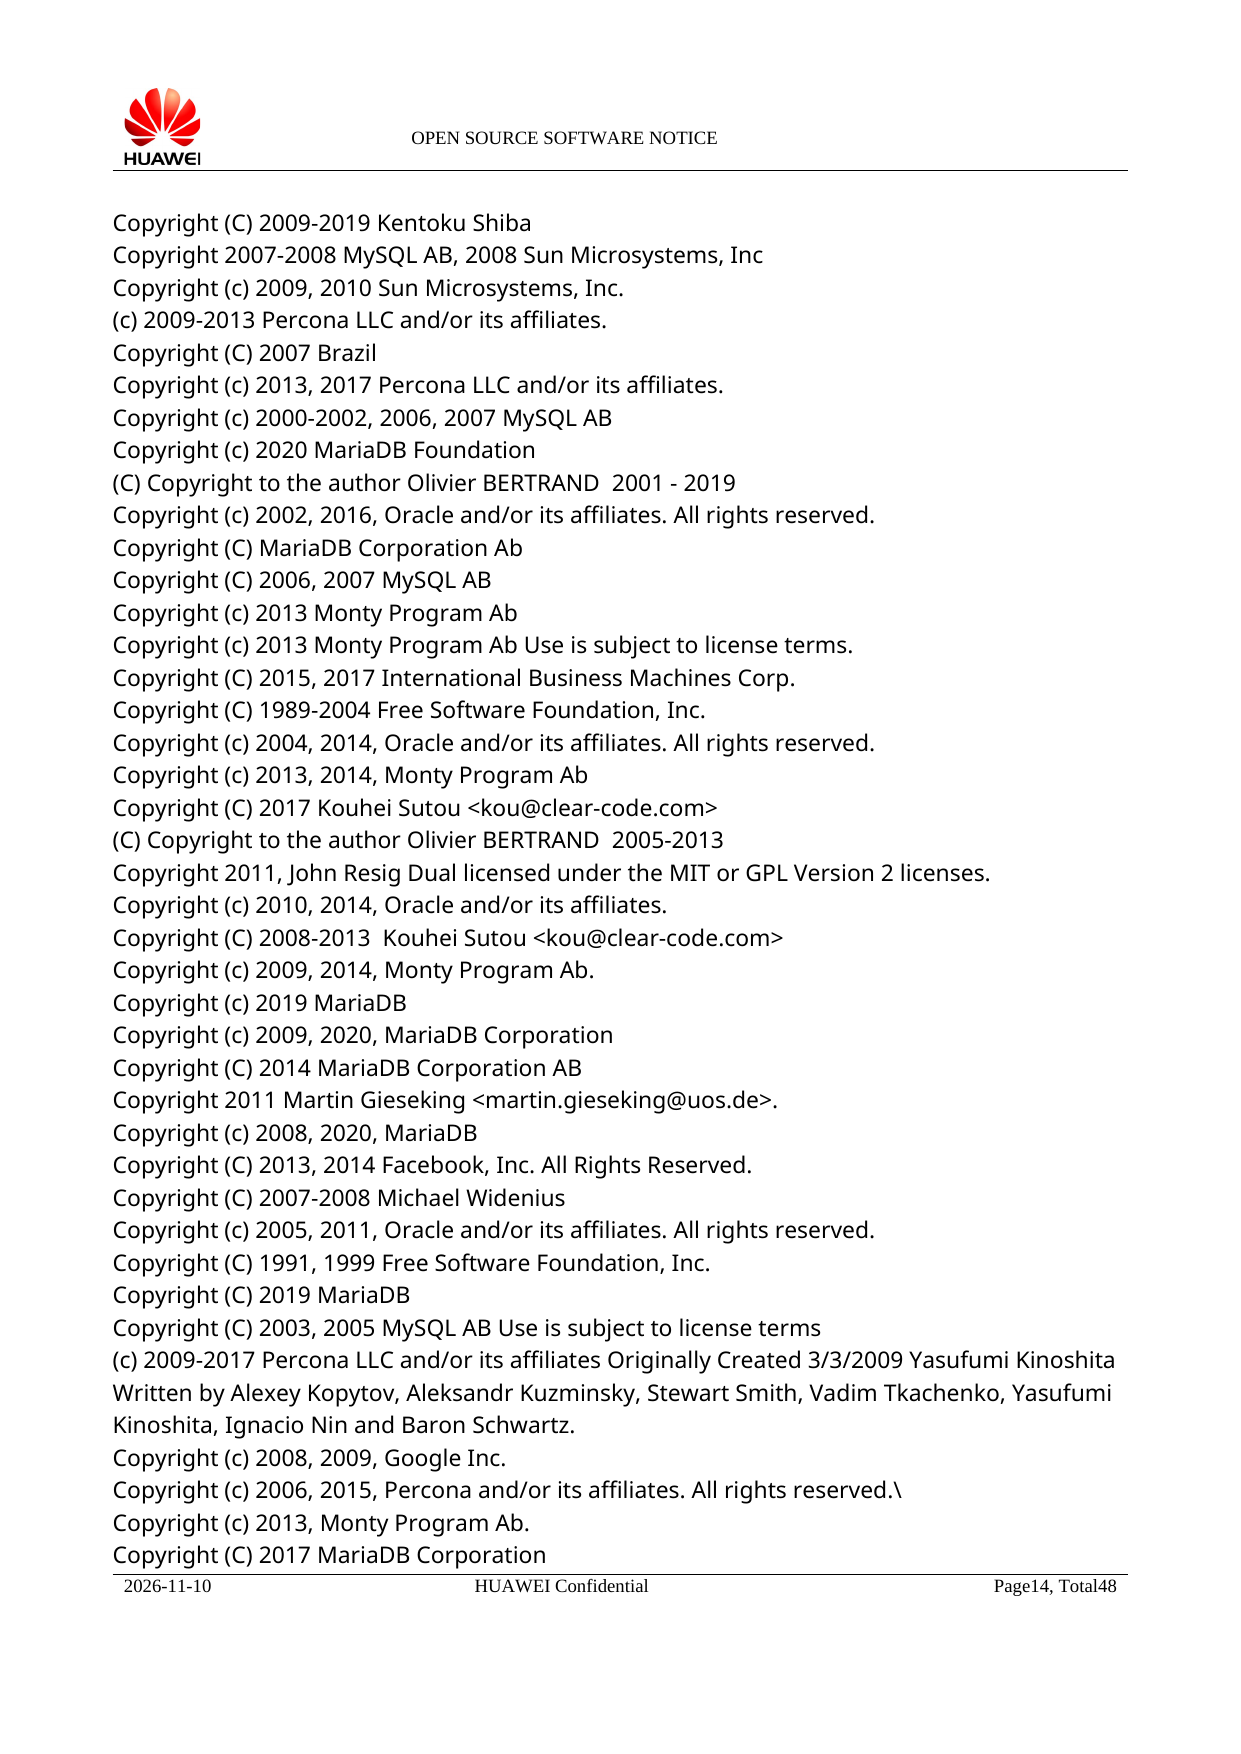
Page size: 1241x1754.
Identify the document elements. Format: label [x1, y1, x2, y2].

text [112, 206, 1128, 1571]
picture [124, 88, 201, 165]
